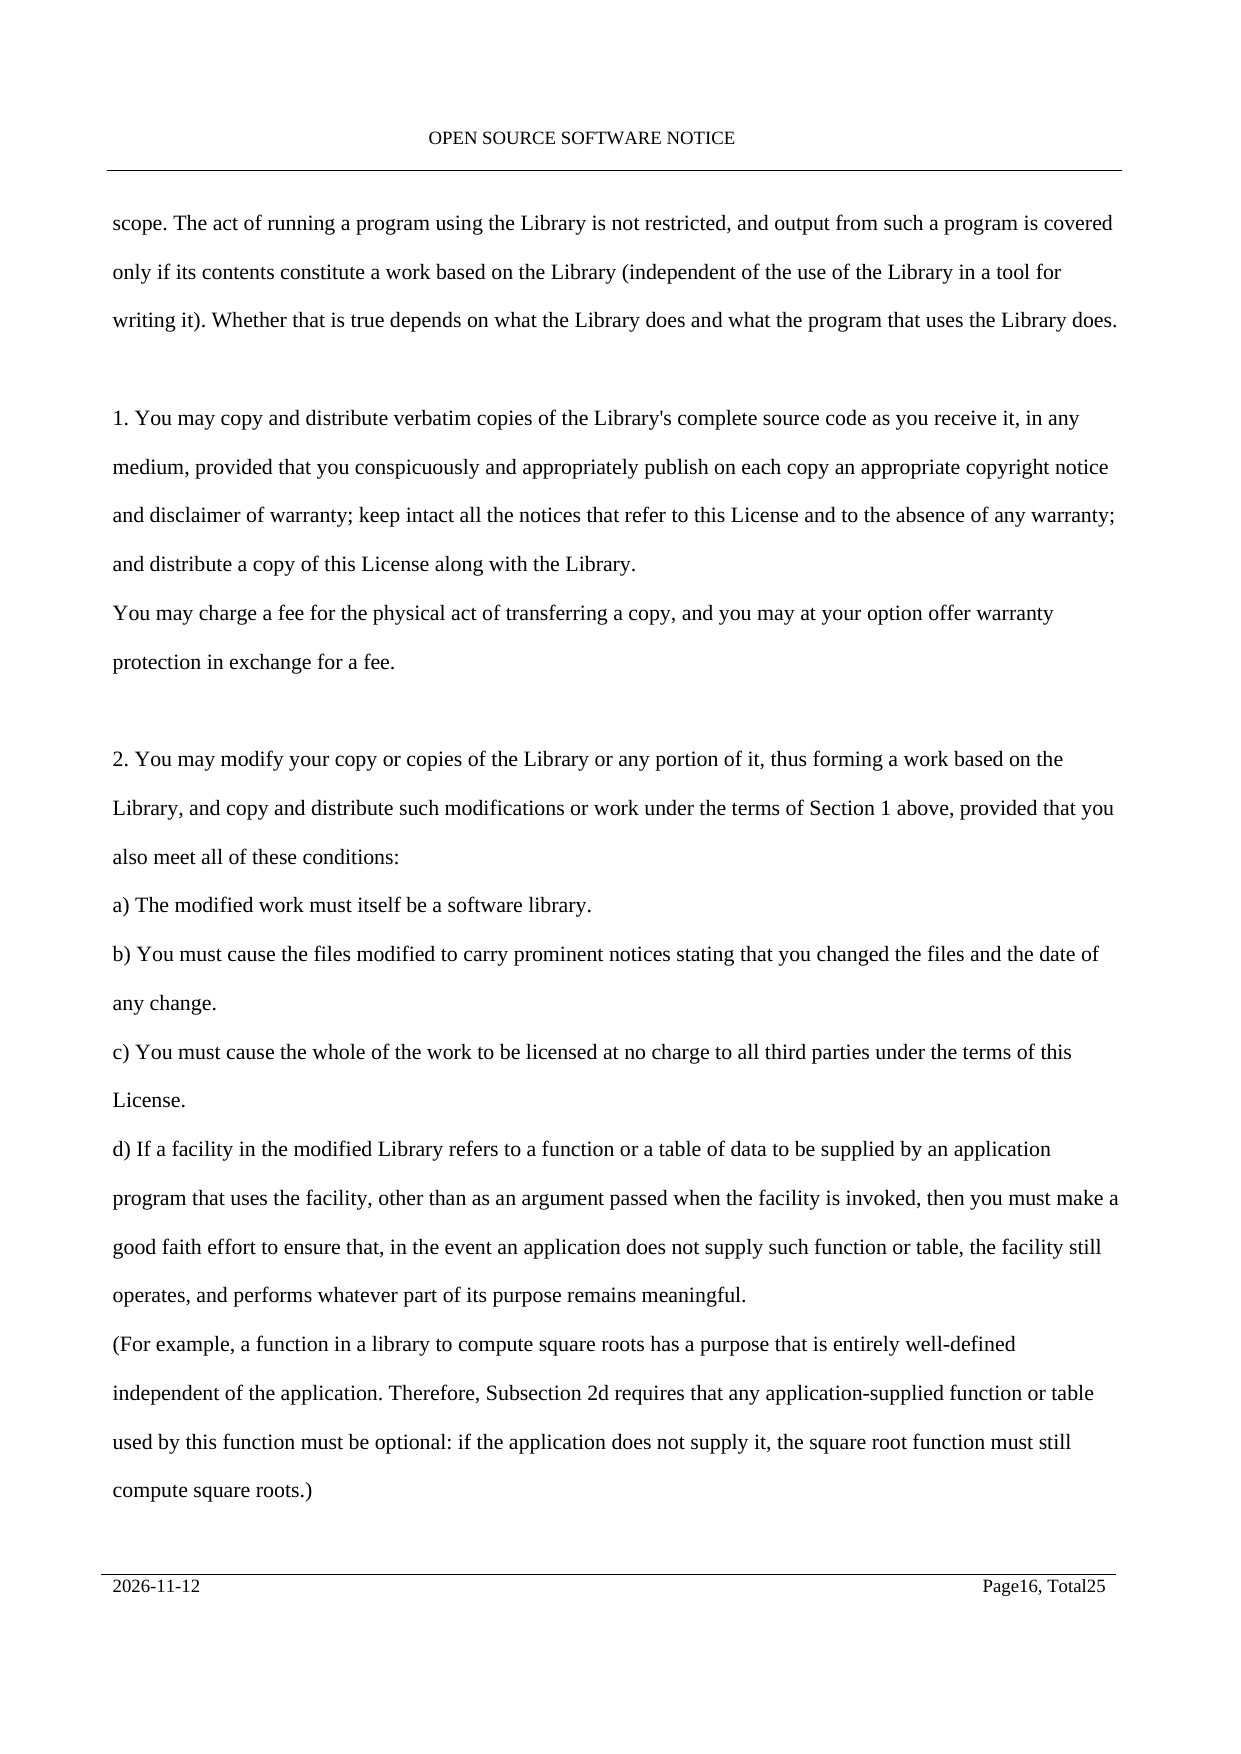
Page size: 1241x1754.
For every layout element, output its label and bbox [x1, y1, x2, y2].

text [112, 206, 1128, 1506]
